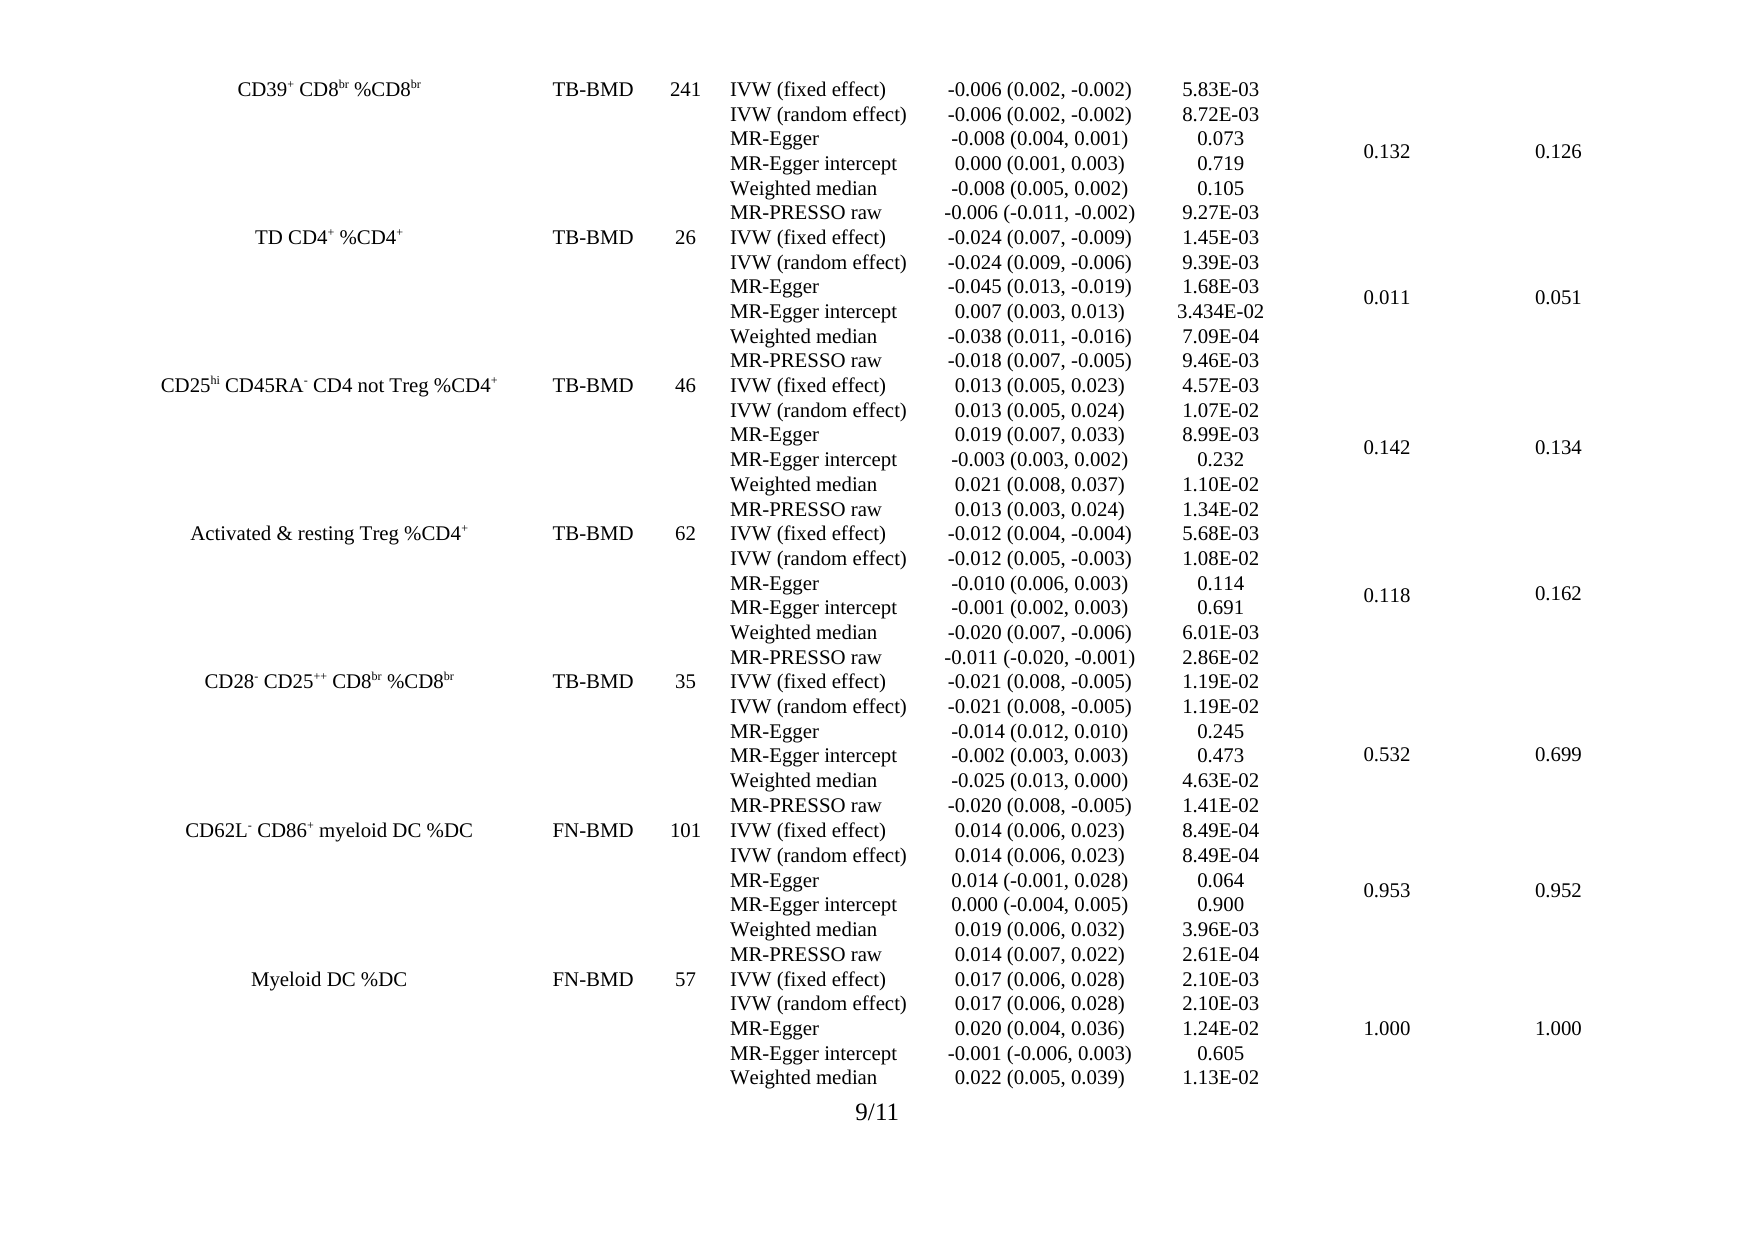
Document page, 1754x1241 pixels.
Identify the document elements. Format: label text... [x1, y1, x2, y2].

table_cell MR-Egger [719, 868, 925, 892]
table_cell 8.72E-03 [1154, 101, 1287, 126]
table_cell IVW (fixed effect) [719, 373, 925, 398]
table_cell 0.134 [1486, 373, 1630, 521]
table_cell IVW (fixed effect) [719, 966, 925, 991]
table_cell -0.025 (0.013, 0.000) [925, 768, 1154, 793]
table_cell 0.020 (0.004, 0.036) [925, 1016, 1154, 1041]
table_cell 0.014 (-0.001, 0.028) [925, 868, 1154, 892]
table_cell IVW (random effect) [719, 694, 925, 719]
table_cell -0.012 (0.005, -0.003) [925, 546, 1154, 571]
table_cell -0.010 (0.006, 0.003) [925, 571, 1154, 595]
table_cell TD CD4+ %CD4+ [124, 225, 534, 373]
table_cell IVW (random effect) [719, 991, 925, 1016]
table_cell Weighted median [719, 176, 925, 200]
table_cell 46 [652, 373, 718, 521]
table_cell 0.118 [1287, 521, 1486, 669]
table_cell 8.99E-03 [1154, 423, 1287, 447]
table_cell -0.024 (0.009, -0.006) [925, 250, 1154, 274]
table_cell MR-Egger [719, 1016, 925, 1041]
table_cell 101 [652, 818, 718, 966]
table_cell -0.020 (0.008, -0.005) [925, 793, 1154, 818]
table_cell -0.006 (0.002, -0.002) [925, 101, 1154, 126]
table_cell 2.10E-03 [1154, 966, 1287, 991]
table_cell 0.064 [1154, 868, 1287, 892]
table_cell 0.953 [1287, 818, 1486, 966]
table_cell -0.002 (0.003, 0.003) [925, 743, 1154, 768]
table_cell Myeloid DC %DC [124, 966, 534, 1090]
table_cell 0.073 [1154, 126, 1287, 151]
table_cell TB-BMD [534, 373, 652, 521]
table_cell -0.006 (0.002, -0.002) [925, 77, 1154, 101]
table_cell IVW (random effect) [719, 101, 925, 126]
table_cell -0.008 (0.004, 0.001) [925, 126, 1154, 151]
table_cell IVW (fixed effect) [719, 818, 925, 843]
table_cell MR-Egger intercept [719, 447, 925, 472]
table_cell 0.007 (0.003, 0.013) [925, 299, 1154, 324]
table_cell -0.011 (-0.020, -0.001) [925, 645, 1154, 669]
table_cell 0.014 (0.006, 0.023) [925, 843, 1154, 868]
table_cell 0.019 (0.006, 0.032) [925, 917, 1154, 942]
table_cell MR-Egger intercept [719, 1041, 925, 1065]
table_cell MR-PRESSO raw [719, 348, 925, 373]
table_cell MR-PRESSO raw [719, 200, 925, 225]
table_cell IVW (fixed effect) [719, 77, 925, 101]
table_cell 1.41E-02 [1154, 793, 1287, 818]
table_cell -0.008 (0.005, 0.002) [925, 176, 1154, 200]
table_cell 0.473 [1154, 743, 1287, 768]
table_cell IVW (random effect) [719, 546, 925, 571]
table_cell Weighted median [719, 324, 925, 348]
table_cell 0.105 [1154, 176, 1287, 200]
table_cell 26 [652, 225, 718, 373]
table_cell 9.46E-03 [1154, 348, 1287, 373]
table_cell 0.017 (0.006, 0.028) [925, 966, 1154, 991]
table_cell -0.045 (0.013, -0.019) [925, 274, 1154, 299]
table_cell MR-Egger intercept [719, 151, 925, 176]
table_cell IVW (fixed effect) [719, 225, 925, 249]
table_cell 0.691 [1154, 595, 1287, 620]
table_cell 4.57E-03 [1154, 373, 1287, 398]
table_cell 1.10E-02 [1154, 472, 1287, 496]
table_cell 6.01E-03 [1154, 620, 1287, 644]
table_cell 1.68E-03 [1154, 274, 1287, 299]
table_cell 7.09E-04 [1154, 324, 1287, 348]
table_cell 0.000 (-0.004, 0.005) [925, 893, 1154, 917]
table_cell Activated & resting Treg %CD4+ [124, 521, 534, 669]
table_cell -0.038 (0.011, -0.016) [925, 324, 1154, 348]
table_cell 3.96E-03 [1154, 917, 1287, 942]
table_cell CD25hi CD45RA- CD4 not Treg %CD4+ [124, 373, 534, 521]
table_cell MR-PRESSO raw [719, 496, 925, 521]
table_cell 0.126 [1486, 77, 1630, 225]
table_cell CD28- CD25++ CD8br %CD8br [124, 669, 534, 818]
table_cell 3.434E-02 [1154, 299, 1287, 324]
table_cell 1.08E-02 [1154, 546, 1287, 571]
table_cell FN-BMD [534, 818, 652, 966]
table_cell -0.018 (0.007, -0.005) [925, 348, 1154, 373]
table_cell 57 [652, 966, 718, 1090]
table_cell 0.699 [1486, 669, 1630, 818]
table_cell 9.27E-03 [1154, 200, 1287, 225]
table_cell 1.45E-03 [1154, 225, 1287, 249]
table_cell 4.63E-02 [1154, 768, 1287, 793]
table_cell IVW (fixed effect) [719, 669, 925, 694]
table_cell MR-Egger [719, 719, 925, 743]
table_cell 5.68E-03 [1154, 521, 1287, 546]
table_cell 8.49E-04 [1154, 818, 1287, 843]
table_cell Weighted median [719, 1065, 925, 1090]
table_cell -0.020 (0.007, -0.006) [925, 620, 1154, 644]
table_cell Weighted median [719, 917, 925, 942]
table_cell MR-Egger [719, 423, 925, 447]
table_cell MR-PRESSO raw [719, 793, 925, 818]
table_cell IVW (random effect) [719, 250, 925, 274]
table_cell 0.532 [1287, 669, 1486, 818]
table_cell TB-BMD [534, 225, 652, 373]
table_cell 0.245 [1154, 719, 1287, 743]
table_cell 8.49E-04 [1154, 843, 1287, 868]
table_cell 62 [652, 521, 718, 669]
table_cell 0.142 [1287, 373, 1486, 521]
table_cell MR-PRESSO raw [719, 645, 925, 669]
table_cell 1.24E-02 [1154, 1016, 1287, 1041]
table_cell 0.013 (0.005, 0.024) [925, 398, 1154, 422]
table_cell MR-Egger [719, 571, 925, 595]
table_cell 0.013 (0.003, 0.024) [925, 496, 1154, 521]
table_cell IVW (random effect) [719, 843, 925, 868]
table_cell MR-Egger [719, 274, 925, 299]
table_cell 0.019 (0.007, 0.033) [925, 423, 1154, 447]
table_cell MR-Egger intercept [719, 893, 925, 917]
table_cell 0.114 [1154, 571, 1287, 595]
table_cell 0.051 [1486, 225, 1630, 373]
table_cell CD39+ CD8br %CD8br [124, 77, 534, 225]
table_cell 2.61E-04 [1154, 942, 1287, 966]
table_cell -0.003 (0.003, 0.002) [925, 447, 1154, 472]
table_cell 1.19E-02 [1154, 669, 1287, 694]
table_cell 0.132 [1287, 77, 1486, 225]
table_cell TB-BMD [534, 669, 652, 818]
table_cell 1.000 [1287, 966, 1486, 1090]
table_cell -0.014 (0.012, 0.010) [925, 719, 1154, 743]
table_cell Weighted median [719, 768, 925, 793]
table_cell 9.39E-03 [1154, 250, 1287, 274]
table_cell IVW (random effect) [719, 398, 925, 422]
table_cell 2.86E-02 [1154, 645, 1287, 669]
table_cell -0.024 (0.007, -0.009) [925, 225, 1154, 249]
table_cell 1.19E-02 [1154, 694, 1287, 719]
table_cell MR-Egger intercept [719, 743, 925, 768]
table_cell 0.014 (0.006, 0.023) [925, 818, 1154, 843]
table_cell 0.022 (0.005, 0.039) [925, 1065, 1154, 1090]
table_cell TB-BMD [534, 521, 652, 669]
table_cell 0.719 [1154, 151, 1287, 176]
table_cell 0.900 [1154, 893, 1287, 917]
table_cell -0.001 (-0.006, 0.003) [925, 1041, 1154, 1065]
table_cell -0.021 (0.008, -0.005) [925, 669, 1154, 694]
table_cell 0.952 [1486, 818, 1630, 966]
table_cell 1.000 [1486, 966, 1630, 1090]
table_cell -0.012 (0.004, -0.004) [925, 521, 1154, 546]
table_cell 0.162 [1486, 521, 1630, 669]
table_cell Weighted median [719, 472, 925, 496]
table_cell -0.006 (-0.011, -0.002) [925, 200, 1154, 225]
table_cell FN-BMD [534, 966, 652, 1090]
table_cell 0.021 (0.008, 0.037) [925, 472, 1154, 496]
table_cell MR-Egger [719, 126, 925, 151]
table_cell 5.83E-03 [1154, 77, 1287, 101]
table_cell -0.021 (0.008, -0.005) [925, 694, 1154, 719]
table_cell MR-PRESSO raw [719, 942, 925, 966]
table_cell 241 [652, 77, 718, 225]
table_cell 0.011 [1287, 225, 1486, 373]
table_cell 0.013 (0.005, 0.023) [925, 373, 1154, 398]
table_cell 0.232 [1154, 447, 1287, 472]
table_cell 1.07E-02 [1154, 398, 1287, 422]
table_cell 0.014 (0.007, 0.022) [925, 942, 1154, 966]
table_cell 0.605 [1154, 1041, 1287, 1065]
table_cell -0.001 (0.002, 0.003) [925, 595, 1154, 620]
table_cell Weighted median [719, 620, 925, 644]
table_cell IVW (fixed effect) [719, 521, 925, 546]
table_cell MR-Egger intercept [719, 595, 925, 620]
table_cell TB-BMD [534, 77, 652, 225]
table_cell 0.000 (0.001, 0.003) [925, 151, 1154, 176]
table_cell 1.13E-02 [1154, 1065, 1287, 1090]
table_cell 35 [652, 669, 718, 818]
table_cell 1.34E-02 [1154, 496, 1287, 521]
table_cell MR-Egger intercept [719, 299, 925, 324]
table_cell 0.017 (0.006, 0.028) [925, 991, 1154, 1016]
table_cell 2.10E-03 [1154, 991, 1287, 1016]
table_cell CD62L- CD86+ myeloid DC %DC [124, 818, 534, 966]
